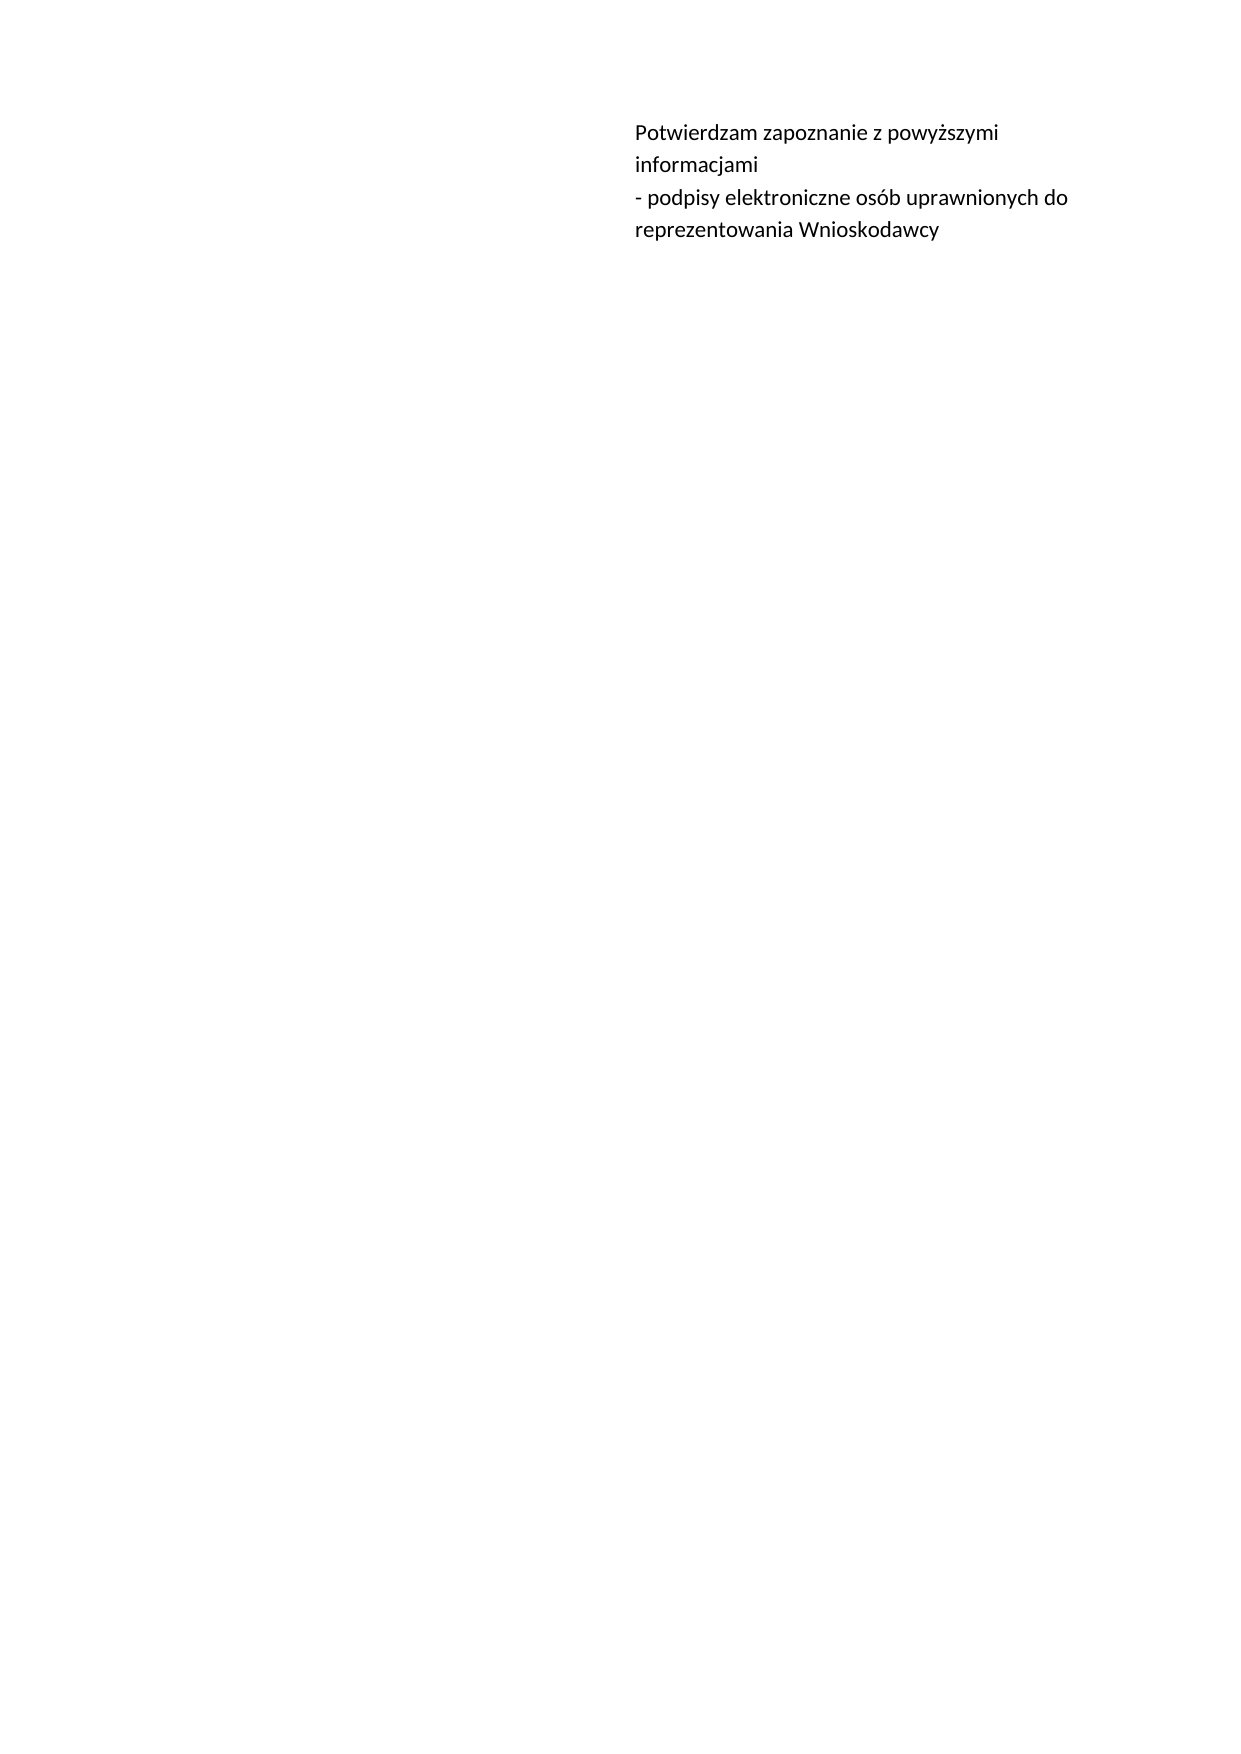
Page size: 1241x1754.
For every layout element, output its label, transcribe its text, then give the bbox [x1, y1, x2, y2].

text Potwierdzam zapoznanie z powyższymi informacjami - podpisy elektroniczne osób uprawnionych do reprezentowania Wnioskodawcy [635, 118, 1093, 243]
